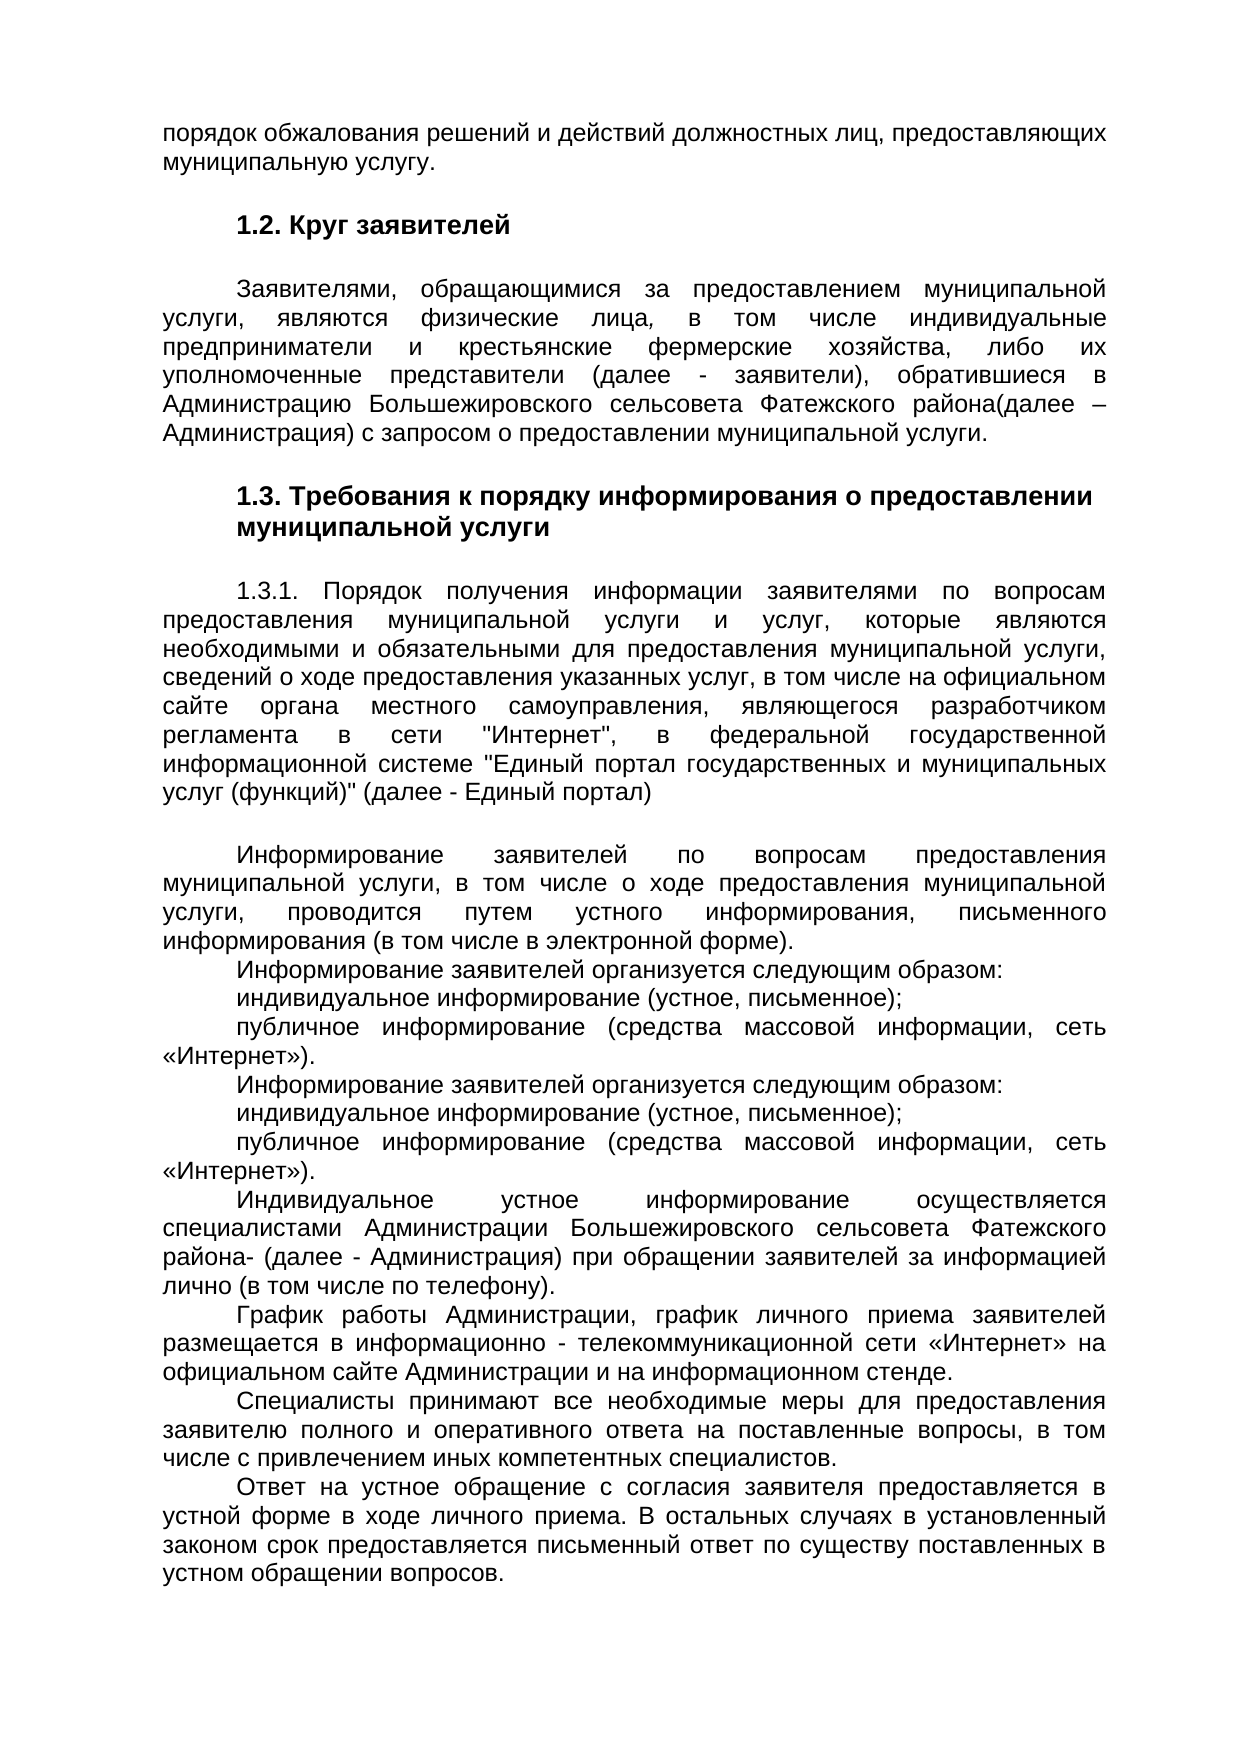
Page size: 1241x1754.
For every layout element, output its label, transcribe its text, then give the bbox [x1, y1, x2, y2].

text 1.3. Требования к порядку информирования о предоставлении [162, 480, 1107, 511]
text публичное информирование (средства массовой информации, сеть «Интернет»). [162, 1012, 1107, 1069]
text публичное информирование (средства массовой информации, сеть «Интернет»). [162, 1127, 1107, 1184]
text Заявителями, обращающимися за предоставлением муниципальной услуги, являются физические лица, в том числе индивидуальные предприниматели и крестьянские фермерские хозяйства, либо их уполномоченные представители (далее - заявители), обратившиеся в Администрацию Большежировского сельсовета Фатежского района(далее – Администрация) с запросом о предоставлении муниципальной услуги. [162, 274, 1107, 446]
text Ответ на устное обращение с согласия заявителя предоставляется в устной форме в ходе личного приема. В остальных случаях в установленный законом срок предоставляется письменный ответ по существу поставленных в устном обращении вопросов. [162, 1472, 1107, 1587]
text индивидуальное информирование (устное, письменное); [162, 983, 1107, 1012]
text Индивидуальное устное информирование осуществляется специалистами Администрации Большежировского сельсовета Фатежского района- (далее - Администрация) при обращении заявителей за информацией лично (в том числе по телефону). [162, 1184, 1107, 1299]
text 1.2. Круг заявителей [162, 209, 1107, 240]
text 1.3.1. Порядок получения информации заявителями по вопросам предоставления муниципальной услуги и услуг, которые являются необходимыми и обязательными для предоставления муниципальной услуги, сведений о ходе предоставления указанных услуг, в том числе на официальном сайте органа местного самоуправления, являющегося разработчиком регламента в сети "Интернет", в федеральной государственной информационной системе "Единый портал государственных и муниципальных услуг (функций)" (далее - Единый портал) [162, 576, 1107, 806]
text Специалисты принимают все необходимые меры для предоставления заявителю полного и оперативного ответа на поставленные вопросы, в том числе с привлечением иных компетентных специалистов. [162, 1386, 1107, 1472]
text График работы Администрации, график личного приема заявителей размещается в информационно - телекоммуникационной сети «Интернет» на официальном сайте Администрации и на информационном стенде. [162, 1299, 1107, 1386]
text муниципальной услуги [162, 511, 1107, 542]
text Информирование заявителей организуется следующим образом: [162, 1069, 1107, 1098]
text Информирование заявителей организуется следующим образом: [162, 954, 1107, 983]
text индивидуальное информирование (устное, письменное); [162, 1098, 1107, 1127]
text Информирование заявителей по вопросам предоставления муниципальной услуги, в том числе о ходе предоставления муниципальной услуги, проводится путем устного информирования, письменного информирования (в том числе в электронной форме). [162, 839, 1107, 954]
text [162, 118, 1107, 176]
